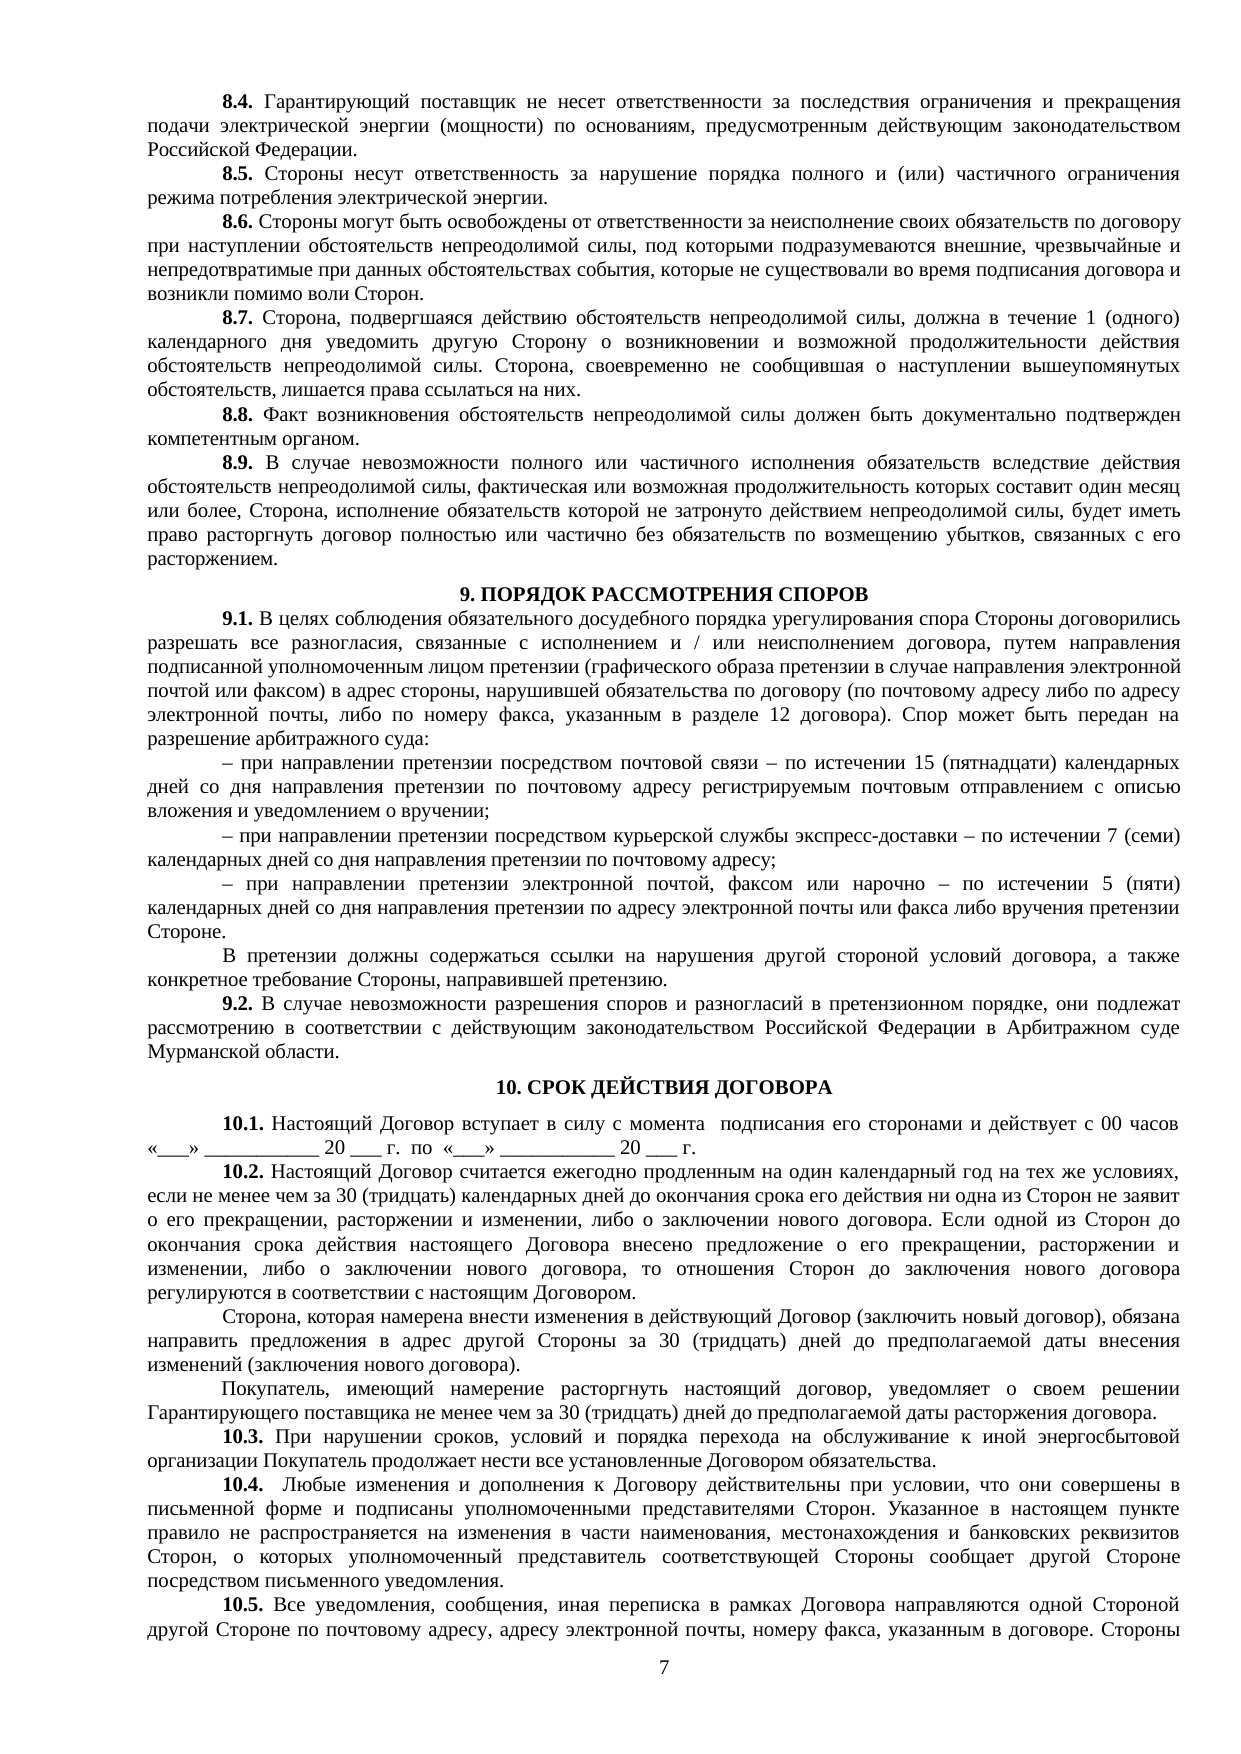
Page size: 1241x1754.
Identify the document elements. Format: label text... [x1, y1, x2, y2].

text – при направлении претензии посредством курьерской службы экспресс-доставки – по истечении 7 (семи) календарных дней со дня направления претензии по почтовому адресу; [147, 822, 1181, 871]
text 10. СРОК ДЕЙСТВИЯ ДОГОВОРА [147, 1075, 1181, 1099]
text 9.1. В целях соблюдения обязательного досудебного порядка урегулирования спора Стороны договорились разрешать все разногласия, связанные с исполнением и / или неисполнением договора, путем направления подписанной уполномоченным лицом претензии (графического образа претензии в случае направления электронной почтой или факсом) в адрес стороны, нарушившей обязательства по договору (по почтовому адресу либо по адресу электронной почты, либо по номеру факса, указанным в разделе 12 договора). Спор может быть передан на разрешение арбитражного суда: [147, 606, 1181, 750]
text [147, 1592, 1181, 1641]
text Покупатель, имеющий намерение расторгнуть настоящий договор, уведомляет о своем решении Гарантирующего поставщика не менее чем за 30 (тридцать) дней до предполагаемой даты расторжения договора. [147, 1376, 1181, 1424]
text 10.1. Настоящий Договор вступает в силу с момента подписания его сторонами и действует с 00 часов «___» ___________ 20 ___ г. по «___» ___________ 20 ___ г. [147, 1111, 1181, 1159]
text – при направлении претензии посредством почтовой связи – по истечении 15 (пятнадцати) календарных дней со дня направления претензии по почтовому адресу регистрируемым почтовым отправлением с описью вложения и уведомлением о вручении; [147, 750, 1181, 822]
text 10.2. Настоящий Договор считается ежегодно продленным на один календарный год на тех же условиях, если не менее чем за 30 (тридцать) календарных дней до окончания срока его действия ни одна из Сторон не заявит о его прекращении, расторжении и изменении, либо о заключении нового договора. Если одной из Сторон до окончания срока действия настоящего Договора внесено предложение о его прекращении, расторжении и изменении, либо о заключении нового договора, то отношения Сторон до заключения нового договора регулируются в соответствии с настоящим Договором. [147, 1159, 1181, 1304]
text 8.5. Стороны несут ответственность за нарушение порядка полного и (или) частичного ограничения режима потребления электрической энергии. [147, 161, 1181, 209]
text 10.3. При нарушении сроков, условий и порядка перехода на обслуживание к иной энергосбытовой организации Покупатель продолжает нести все установленные Договором обязательства. [147, 1424, 1181, 1472]
text 8.8. Факт возникновения обстоятельств непреодолимой силы должен быть документально подтвержден компетентным органом. [147, 401, 1181, 449]
text – при направлении претензии электронной почтой, факсом или нарочно – по истечении 5 (пяти) календарных дней со дня направления претензии по адресу электронной почты или факса либо вручения претензии Стороне. [147, 871, 1181, 943]
text 9.2. В случае невозможности разрешения споров и разногласий в претензионном порядке, они подлежат рассмотрению в соответствии с действующим законодательством Российской Федерации в Арбитражном суде Мурманской области. [147, 991, 1181, 1063]
text 8.9. В случае невозможности полного или частичного исполнения обязательств вследствие действия обстоятельств непреодолимой силы, фактическая или возможная продолжительность которых составит один месяц или более, Сторона, исполнение обязательств которой не затронуто действием непреодолимой силы, будет иметь право расторгнуть договор полностью или частично без обязательств по возмещению убытков, связанных с его расторжением. [147, 449, 1181, 570]
text 8.6. Стороны могут быть освобождены от ответственности за неисполнение своих обязательств по договору при наступлении обстоятельств непреодолимой силы, под которыми подразумеваются внешние, чрезвычайные и непредотвратимые при данных обстоятельствах события, которые не существовали во время подписания договора и возникли помимо воли Сторон. [147, 209, 1181, 305]
text 8.4. Гарантирующий поставщик не несет ответственности за последствия ограничения и прекращения подачи электрической энергии (мощности) по основаниям, предусмотренным действующим законодательством Российской Федерации. [147, 89, 1181, 161]
text 9. ПОРЯДОК РАССМОТРЕНИЯ СПОРОВ [147, 582, 1181, 606]
text В претензии должны содержаться ссылки на нарушения другой стороной условий договора, а также конкретное требование Стороны, направившей претензию. [147, 943, 1181, 991]
text 8.7. Сторона, подвергшаяся действию обстоятельств непреодолимой силы, должна в течение 1 (одного) календарного дня уведомить другую Сторону о возникновении и возможной продолжительности действия обстоятельств непреодолимой силы. Сторона, своевременно не сообщившая о наступлении вышеупомянутых обстоятельств, лишается права ссылаться на них. [147, 305, 1181, 401]
text 10.4. Любые изменения и дополнения к Договору действительны при условии, что они совершены в письменной форме и подписаны уполномоченными представителями Сторон. Указанное в настоящем пункте правило не распространяется на изменения в части наименования, местонахождения и банковских реквизитов Сторон, о которых уполномоченный представитель соответствующей Стороны сообщает другой Стороне посредством письменного уведомления. [147, 1472, 1181, 1592]
text Сторона, которая намерена внести изменения в действующий Договор (заключить новый договор), обязана направить предложения в адрес другой Стороны за 30 (тридцать) дней до предполагаемой даты внесения изменений (заключения нового договора). [147, 1304, 1181, 1376]
